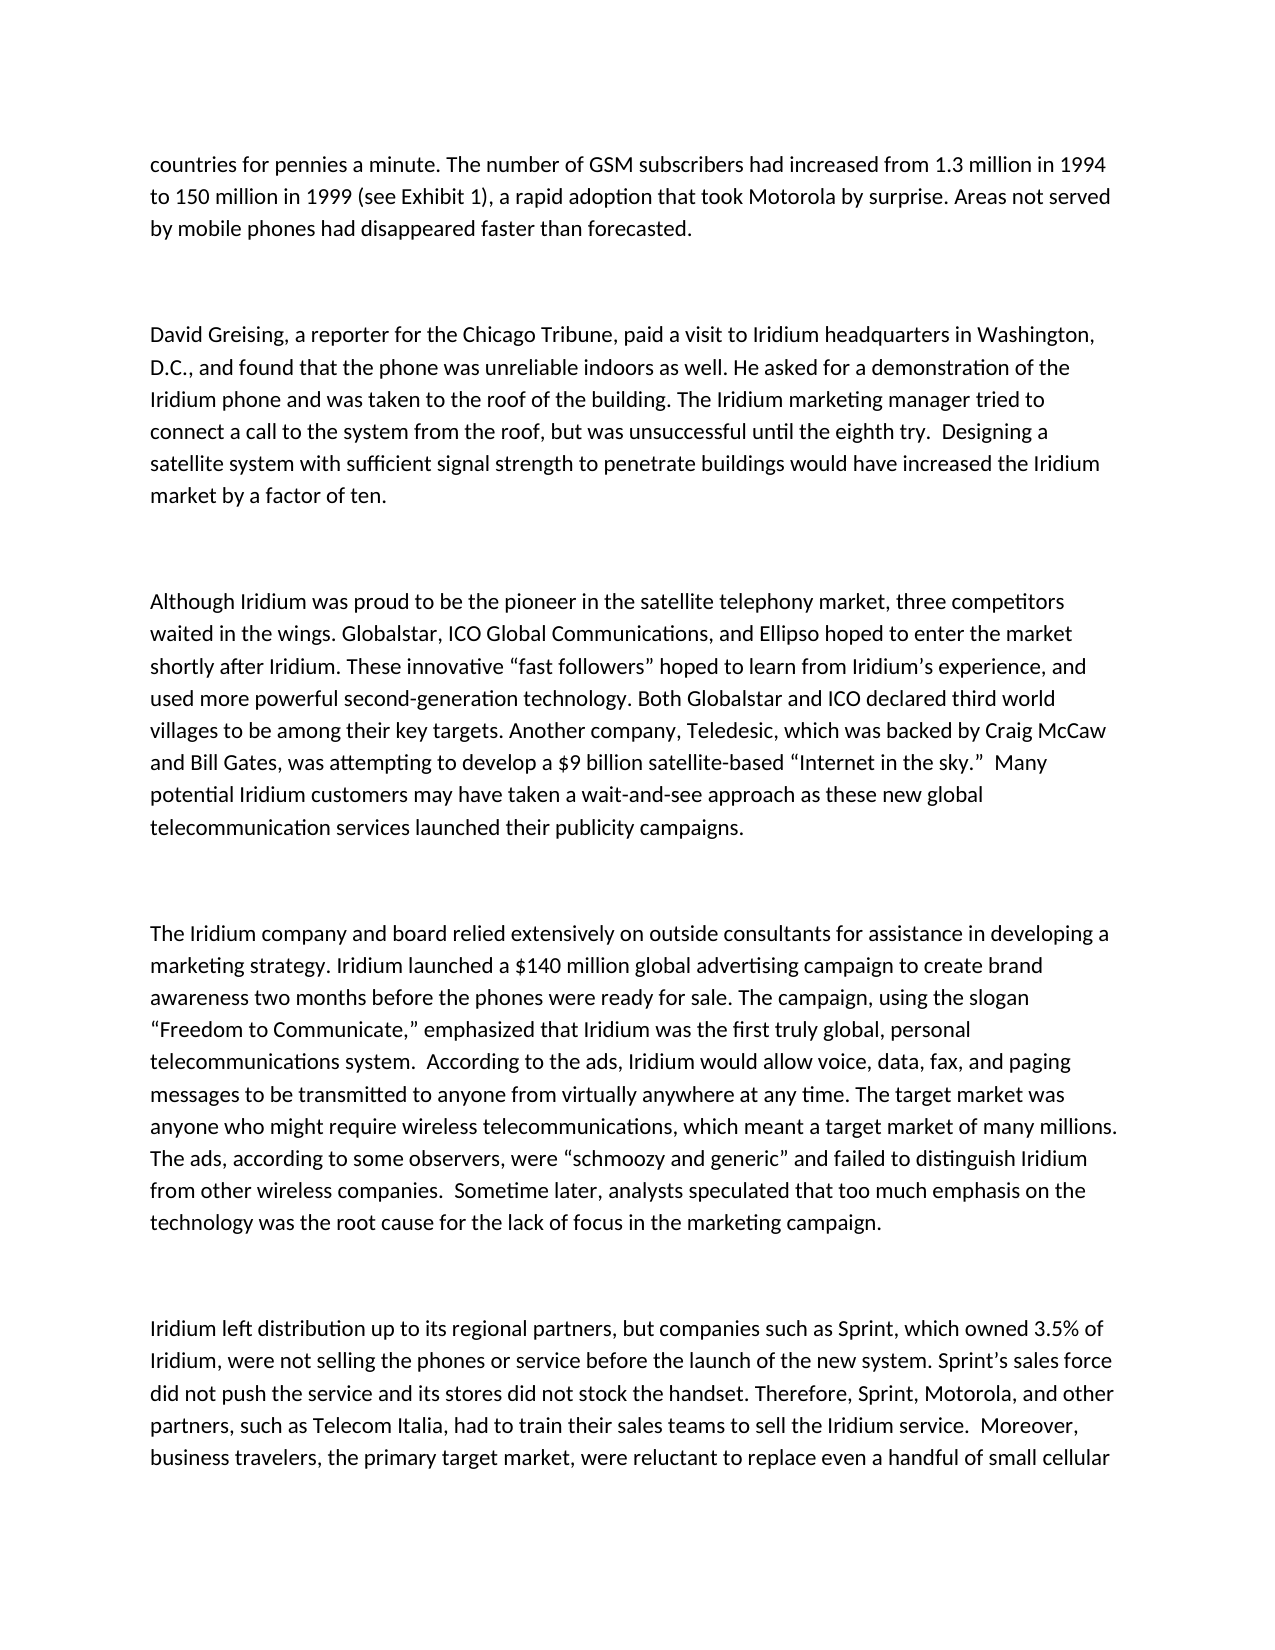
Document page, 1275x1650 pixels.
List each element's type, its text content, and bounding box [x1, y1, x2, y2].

text The Iridium company and board relied extensively on outside consultants for assistance in developing a marketing strategy. Iridium launched a $140 million global advertising campaign to create brand awareness two months before the phones were ready for sale. The campaign, using the slogan “Freedom to Communicate,” emphasized that Iridium was the first truly global, personal telecommunications system. According to the ads, Iridium would allow voice, data, fax, and paging messages to be transmitted to anyone from virtually anywhere at any time. The target market was anyone who might require wireless telecommunications, which meant a target market of many millions. The ads, according to some observers, were “schmoozy and generic” and failed to distinguish Iridium from other wireless companies. Sometime later, analysts speculated that too much emphasis on the technology was the root cause for the lack of focus in the marketing campaign. [150, 919, 1125, 1236]
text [150, 150, 1125, 242]
text David Greising, a reporter for the Chicago Tribune, paid a visit to Iridium headquarters in Washington, D.C., and found that the phone was unreliable indoors as well. He asked for a demonstration of the Iridium phone and was taken to the roof of the building. The Iridium marketing manager tried to connect a call to the system from the roof, but was unsuccessful until the eighth try. Designing a satellite system with sufficient signal strength to penetrate buildings would have increased the Iridium market by a factor of ten. [150, 320, 1125, 509]
text Although Iridium was proud to be the pioneer in the satellite telephony market, three competitors waited in the wings. Globalstar, ICO Global Communications, and Ellipso hoped to enter the market shortly after Iridium. These innovative “fast followers” hoped to learn from Iridium’s experience, and used more powerful second-generation technology. Both Globalstar and ICO declared third world villages to be among their key targets. Another company, Teledesic, which was backed by Craig McCaw and Bill Gates, was attempting to develop a $9 billion satellite-based “Internet in the sky.” Many potential Iridium customers may have taken a wait-and-see approach as these new global telecommunication services launched their publicity campaigns. [150, 587, 1125, 841]
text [150, 1314, 1125, 1471]
